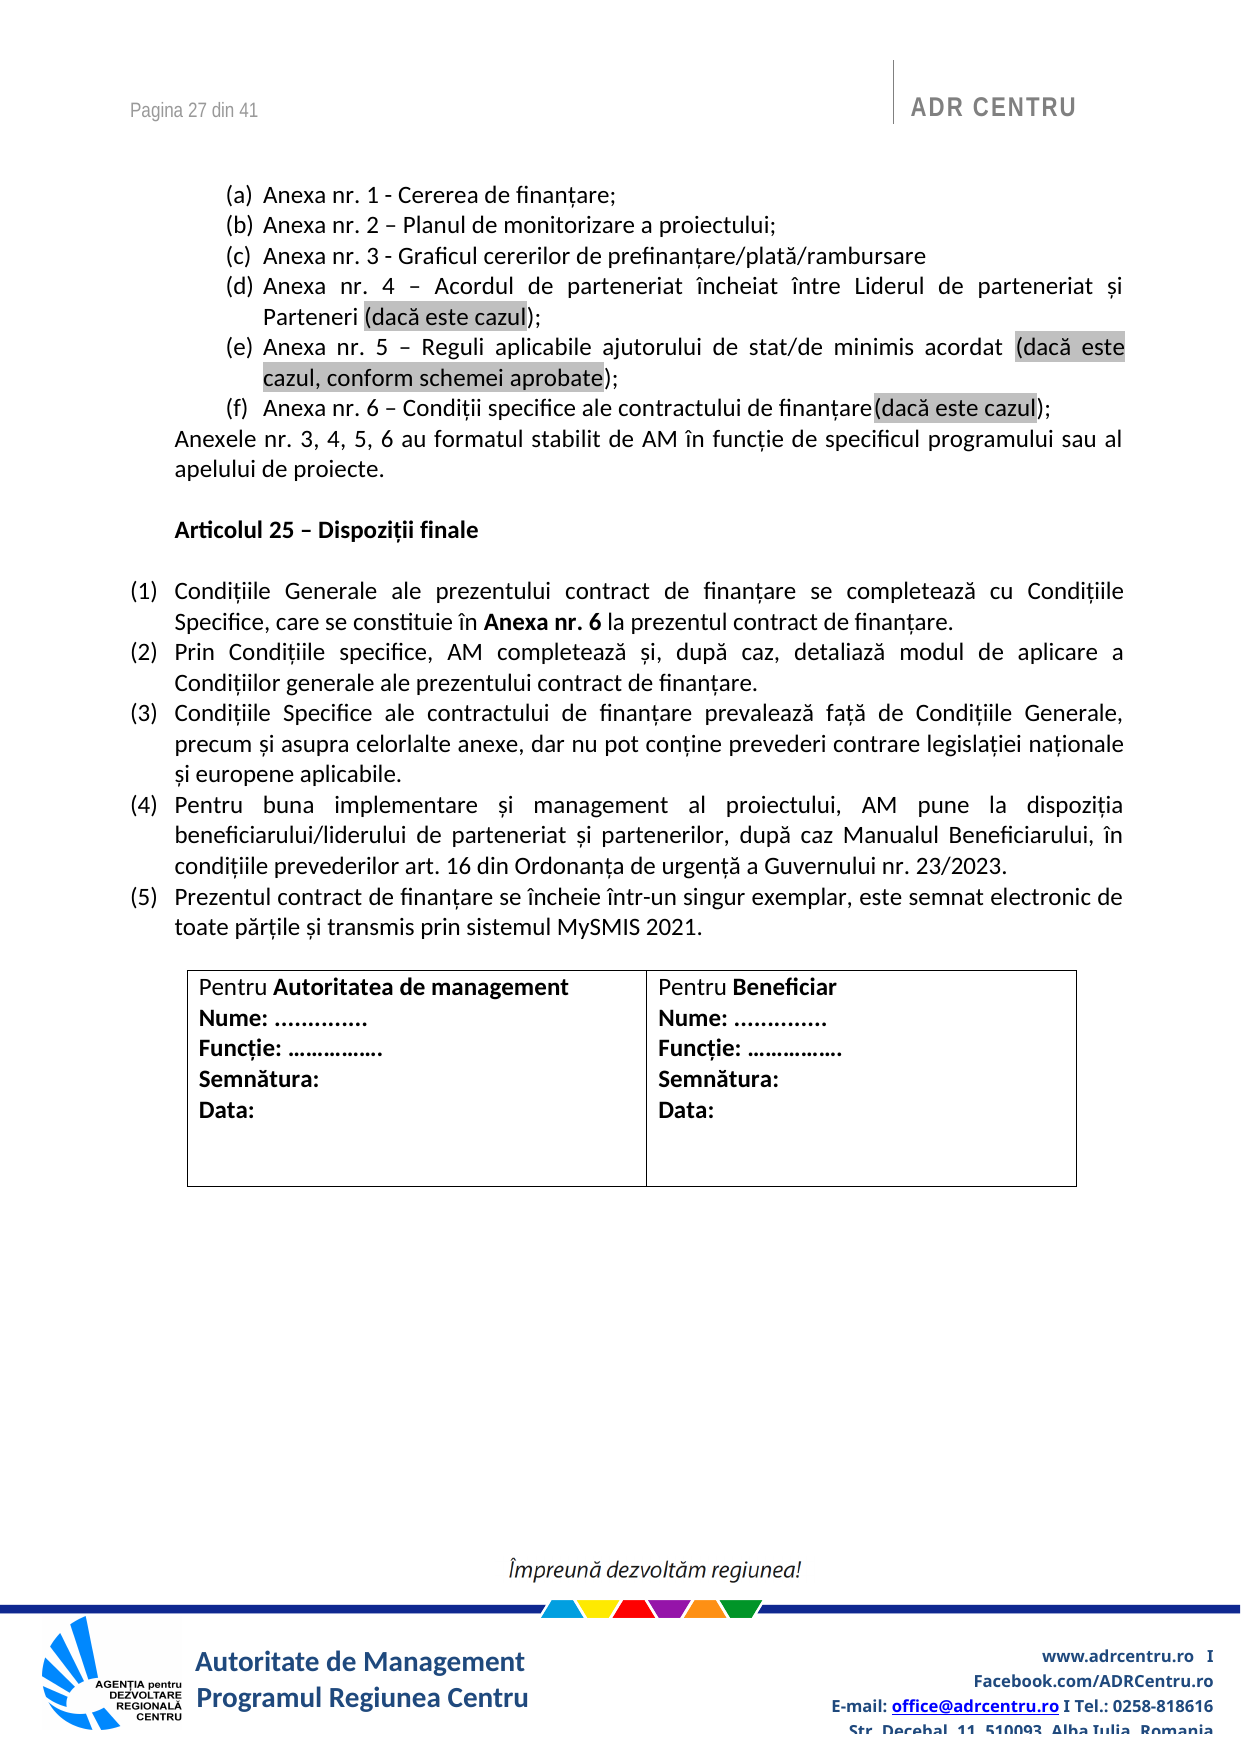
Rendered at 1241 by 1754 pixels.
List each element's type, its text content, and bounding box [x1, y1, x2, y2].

list Anexa nr. 5 – Reguli aplicabile ajutorului de stat/de minimis acordat (dacă este cazul, conform schemei aprobate); [225, 331, 1125, 392]
list Anexa nr. 4 – Acordul de parteneriat încheiat între Liderul de parteneriat și Parteneri (dacă este cazul); [225, 270, 1125, 331]
picture [574, 1600, 1241, 1618]
list Anexa nr. 1 - Cererea de finanțare; [225, 179, 1117, 209]
list Condițiile Specifice ale contractului de finanțare prevalează față de Condițiile Generale, precum și asupra celorlalte anexe, dar nu pot conține prevederi contrare legislației naționale și europene aplicabile. [130, 698, 1125, 789]
text Anexele nr. 3, 4, 5, 6 au formatul stabilit de AM în funcție de specificul programului sau al apelului de proiecte. [174, 423, 1125, 484]
list Condițiile Generale ale prezentului contract de finanțare se completează cu Condițiile Specifice, care se constituie în Anexa nr. 6 la prezentul contract de finanțare. [130, 576, 1125, 637]
picture [0, 1600, 550, 1730]
list Pentru buna implementare și management al proiectului, AM pune la dispoziția beneficiarului/liderului de parteneriat și partenerilor, după caz Manualul Beneficiarului, în condițiile prevederilor art. 16 din Ordonanța de urgență a Guvernului nr. 23/2023. [130, 789, 1125, 881]
table_header Pentru Autoritatea de management Nume: .............. Funcţie: ……………. Semnătura: Data: [188, 971, 646, 1186]
list Prin Condițiile specifice, AM completează și, după caz, detaliază modul de aplicare a Condițiilor generale ale prezentului contract de finanțare. [130, 637, 1125, 698]
list Anexa nr. 3 - Graficul cererilor de prefinanțare/plată/rambursare [225, 240, 1125, 270]
text Articolul 25 – Dispoziții finale [174, 514, 1125, 545]
list Anexa nr. 2 – Planul de monitorizare a proiectului; [225, 209, 1125, 240]
list Anexa nr. 6 – Condiții specifice ale contractului de finanțare(dacă este cazul); [225, 392, 1125, 423]
picture [495, 1556, 814, 1583]
table_header Pentru Beneficiar Nume: .............. Funcţie: ……………. Semnătura: Data: [647, 971, 1076, 1186]
list Prezentul contract de finanțare se încheie într-un singur exemplar, este semnat electronic de toate părțile și transmis prin sistemul MySMIS 2021. [130, 881, 1125, 942]
